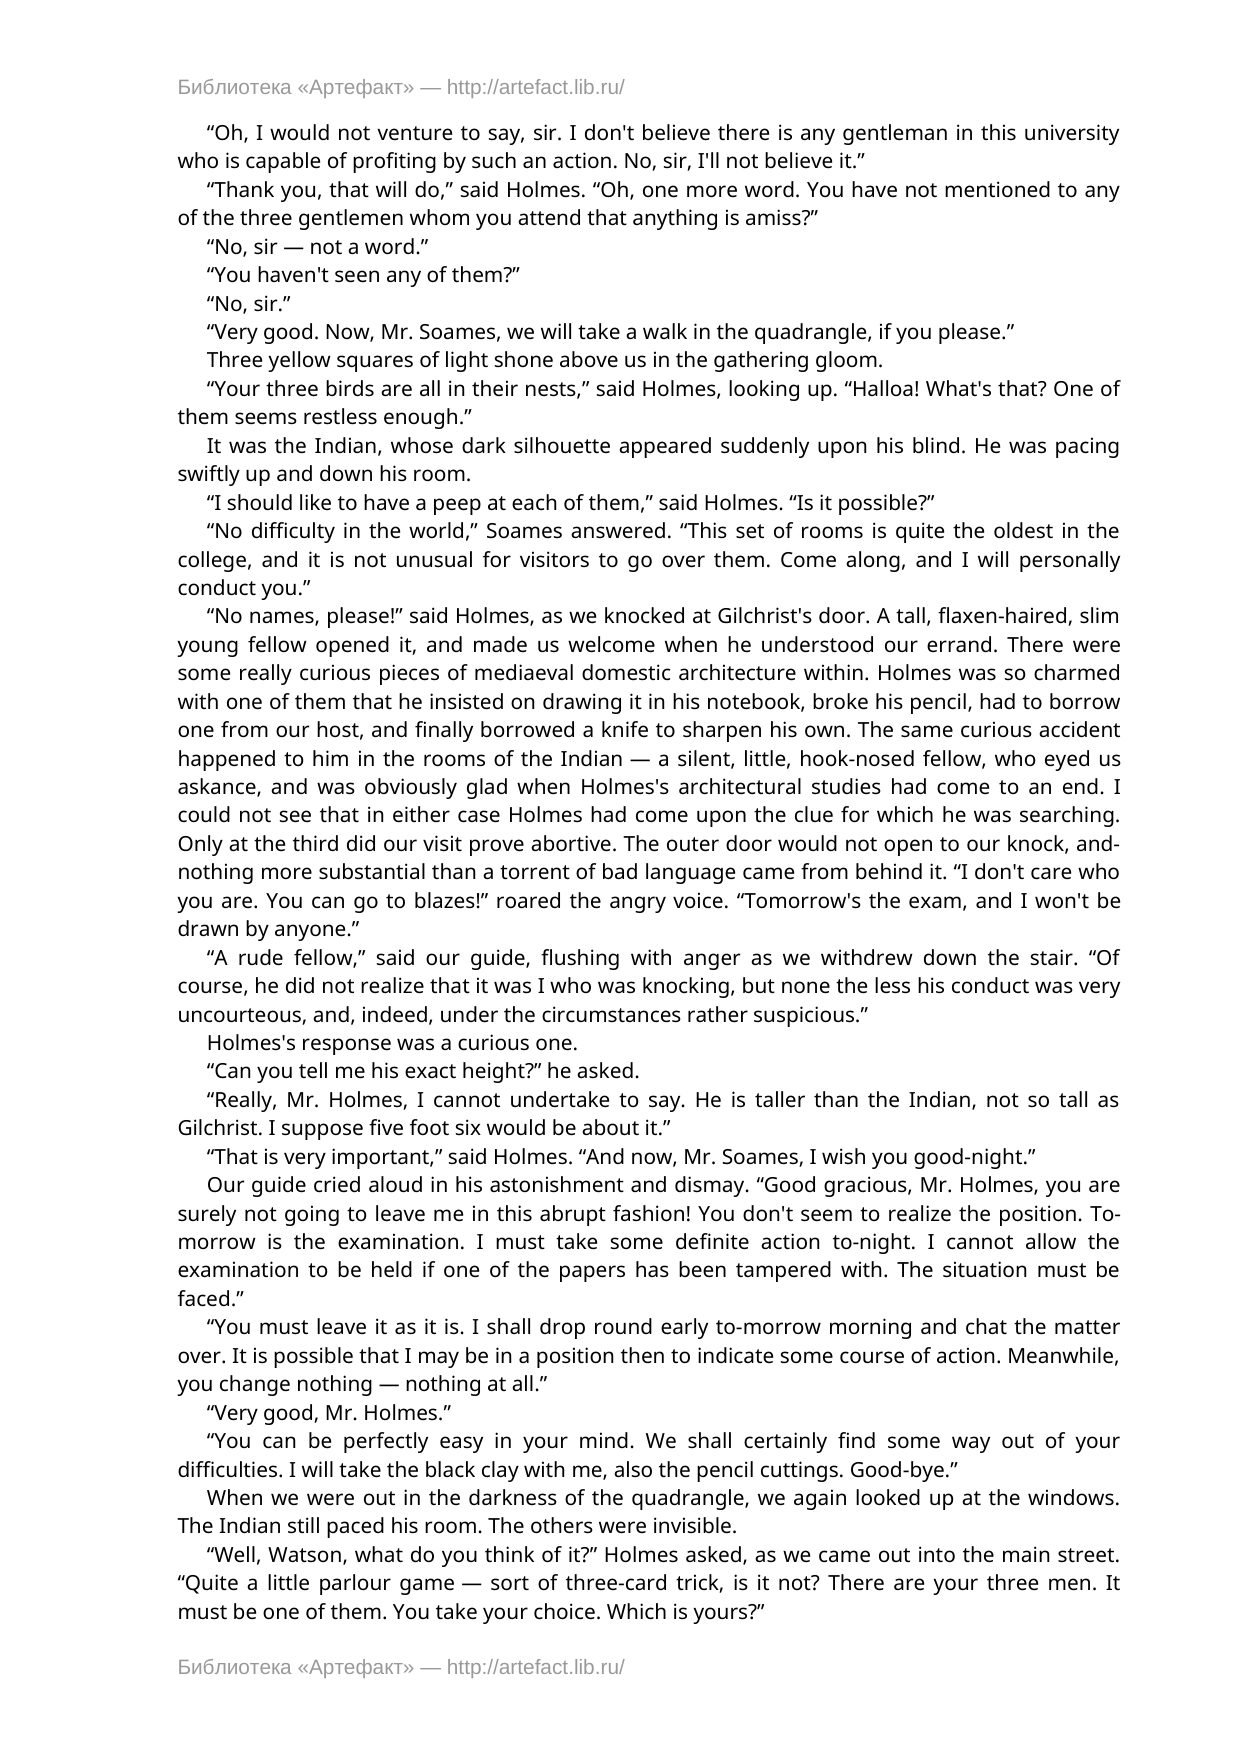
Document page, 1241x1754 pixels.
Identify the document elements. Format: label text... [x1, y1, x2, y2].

text “That is very important,” said Holmes. “And now, Mr. Soames, I wish you good-night.” [177, 1142, 1122, 1170]
text “No, sir.” [177, 289, 1122, 317]
text It was the Indian, whose dark silhouette appeared suddenly upon his blind. He was pacing swiftly up and down his room. [177, 431, 1122, 488]
text Holmes's response was a curious one. [177, 1028, 1122, 1057]
text “No difficulty in the world,” Soames answered. “This set of rooms is quite the oldest in the college, and it is not unusual for visitors to go over them. Come along, and I will personally conduct you.” [177, 516, 1122, 602]
text “Well, Watson, what do you think of it?” Holmes asked, as we came out into the main street. “Quite a little parlour game — sort of three-card trick, is it not? There are your three men. It must be one of them. You take your choice. Which is yours?” [177, 1540, 1122, 1625]
text “Your three birds are all in their nests,” said Holmes, looking up. “Halloa! What's that? One of them seems restless enough.” [177, 374, 1122, 431]
text “No, sir — not a word.” [177, 232, 1122, 260]
text “A rude fellow,” said our guide, flushing with anger as we withdrew down the stair. “Of course, he did not realize that it was I who was knocking, but none the less his conduct was very uncourteous, and, indeed, under the circumstances rather suspicious.” [177, 943, 1122, 1028]
text “Really, Mr. Holmes, I cannot undertake to say. He is taller than the Indian, not so tall as Gilchrist. I suppose five foot six would be about it.” [177, 1085, 1122, 1142]
text “I should like to have a peep at each of them,” said Holmes. “Is it possible?” [177, 488, 1122, 516]
text When we were out in the darkness of the quadrangle, we again looked up at the windows. The Indian still paced his room. The others were invisible. [177, 1483, 1122, 1540]
text “Thank you, that will do,” said Holmes. “Oh, one more word. You have not mentioned to any of the three gentlemen whom you attend that anything is amiss?” [177, 175, 1122, 232]
text “Oh, I would not venture to say, sir. I don't believe there is any gentleman in this university who is capable of profiting by such an action. No, sir, I'll not believe it.” [177, 118, 1122, 175]
text Three yellow squares of light shone above us in the gathering gloom. [177, 346, 1122, 374]
text “Very good, Mr. Holmes.” [177, 1398, 1122, 1426]
text “You can be perfectly easy in your mind. We shall certainly find some way out of your difficulties. I will take the black clay with me, also the pencil cuttings. Good-bye.” [177, 1426, 1122, 1483]
text “You must leave it as it is. I shall drop round early to-morrow morning and chat the matter over. It is possible that I may be in a position then to indicate some course of action. Meanwhile, you change nothing — nothing at all.” [177, 1312, 1122, 1398]
text “Very good. Now, Mr. Soames, we will take a walk in the quadrangle, if you please.” [177, 317, 1122, 346]
text “Can you tell me his exact height?” he asked. [177, 1057, 1122, 1085]
text “No names, please!” said Holmes, as we knocked at Gilchrist's door. A tall, flaxen-haired, slim young fellow opened it, and made us welcome when he understood our errand. There were some really curious pieces of mediaeval domestic architecture within. Holmes was so charmed with one of them that he insisted on drawing it in his notebook, broke his pencil, had to borrow one from our host, and finally borrowed a knife to sharpen his own. The same curious accident happened to him in the rooms of the Indian — a silent, little, hook-nosed fellow, who eyed us askance, and was obviously glad when Holmes's architectural studies had come to an end. I could not see that in either case Holmes had come upon the clue for which he was searching. Only at the third did our visit prove abortive. The outer door would not open to our knock, and-nothing more substantial than a torrent of bad language came from behind it. “I don't care who you are. You can go to blazes!” roared the angry voice. “Tomorrow's the exam, and I won't be drawn by anyone.” [177, 602, 1122, 943]
text “You haven't seen any of them?” [177, 260, 1122, 289]
text Our guide cried aloud in his astonishment and dismay. “Good gracious, Mr. Holmes, you are surely not going to leave me in this abrupt fashion! You don't seem to realize the position. To-morrow is the examination. I must take some definite action to-night. I cannot allow the examination to be held if one of the papers has been tampered with. The situation must be faced.” [177, 1170, 1122, 1312]
